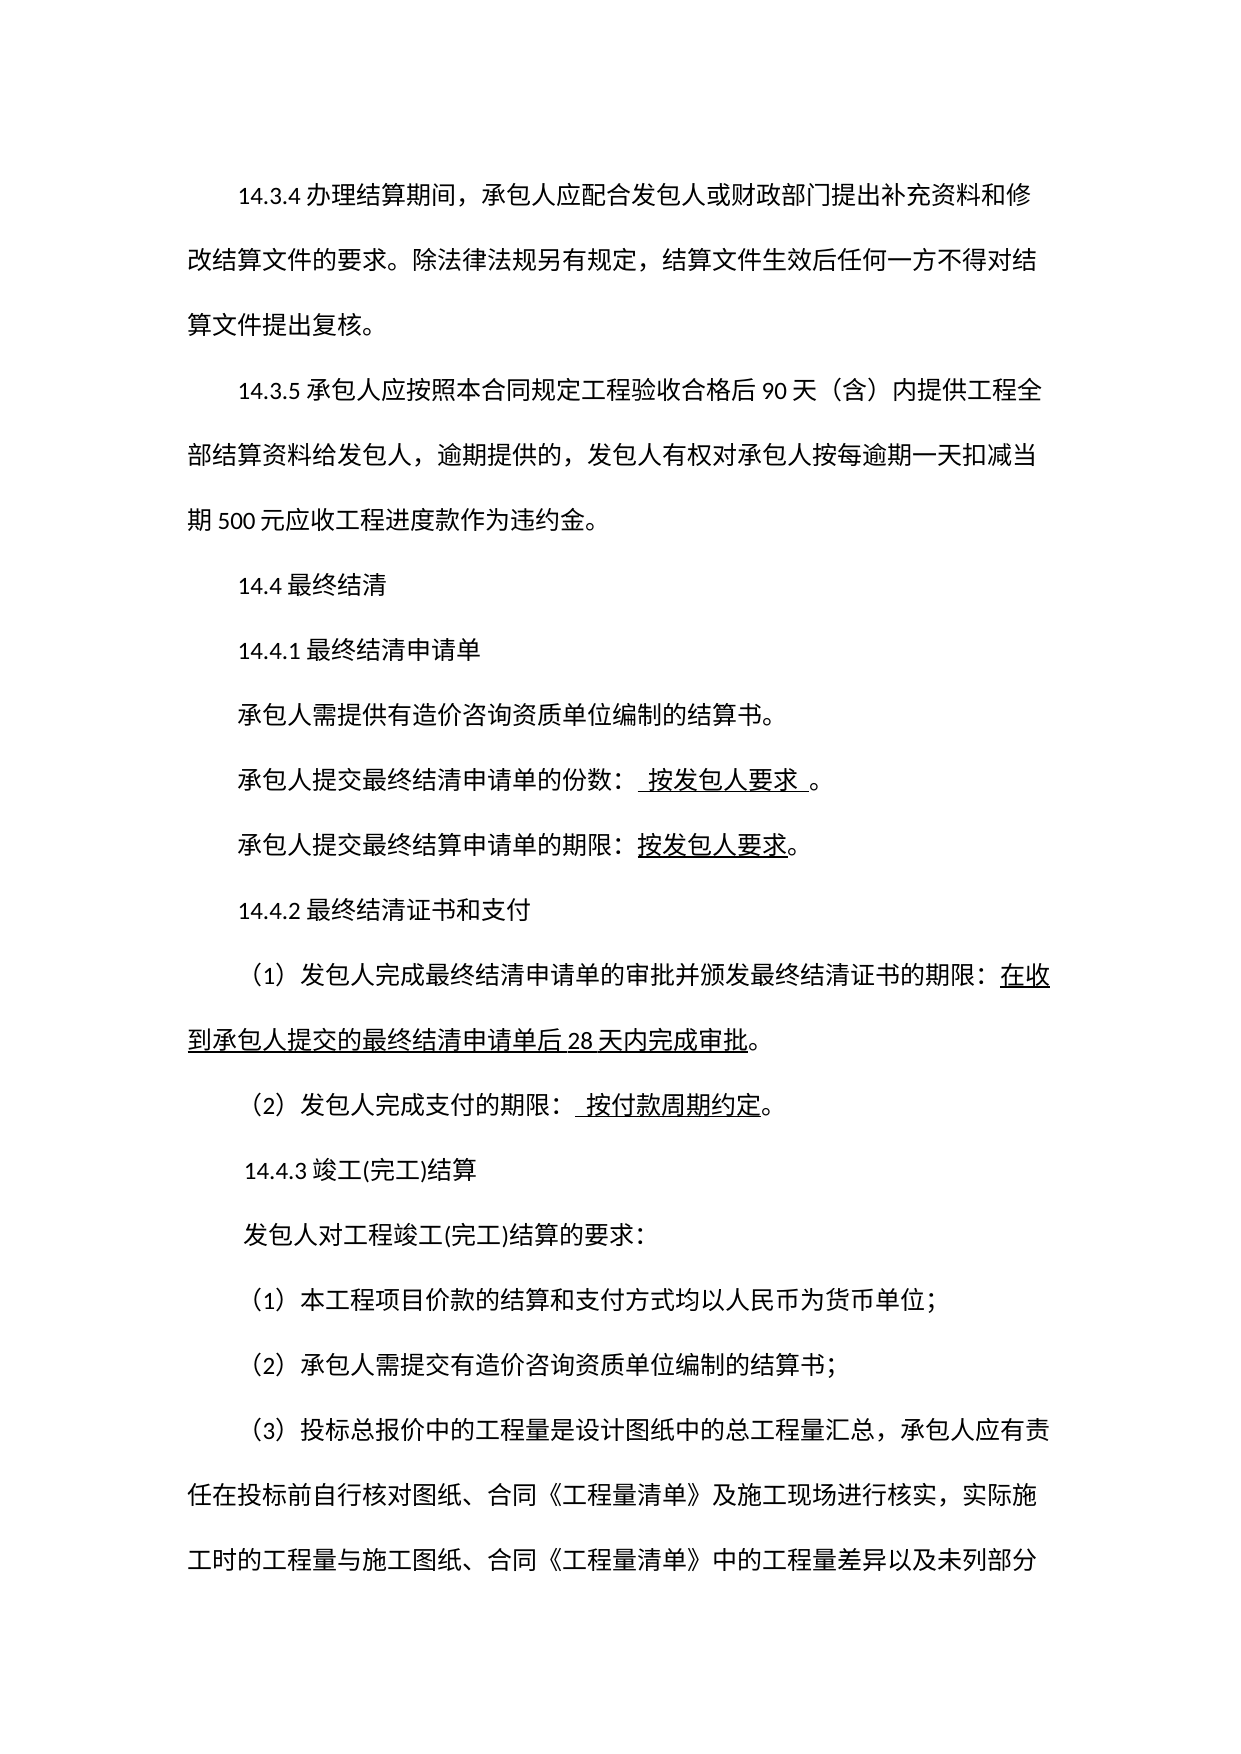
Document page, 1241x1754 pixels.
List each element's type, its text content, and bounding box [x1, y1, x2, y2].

text 承包人提交最终结算申请单的期限：按发包人要求。 [187, 812, 1053, 877]
text （2）承包人需提交有造价咨询资质单位编制的结算书； [187, 1332, 1053, 1397]
text 14.3.5 承包人应按照本合同规定工程验收合格后90天（含）内提供工程全部结算资料给发包人，逾期提供的，发包人有权对承包人按每逾期一天扣减当期500元应收工程进度款作为违约金。 [187, 357, 1053, 552]
text 14.4.1最终结清申请单 [187, 617, 1053, 682]
text 14.4最终结清 [187, 552, 1053, 617]
text （2）发包人完成支付的期限： 按付款周期约定。 [187, 1072, 1053, 1137]
text 14.4.2 最终结清证书和支付 [187, 877, 1053, 942]
text 承包人需提供有造价咨询资质单位编制的结算书。 [187, 682, 1053, 747]
text 14.3.4办理结算期间，承包人应配合发包人或财政部门提出补充资料和修改结算文件的要求。除法律法规另有规定，结算文件生效后任何一方不得对结算文件提出复核。 [187, 162, 1053, 357]
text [187, 1397, 1053, 1592]
text （1）本工程项目价款的结算和支付方式均以人民币为货币单位； [187, 1267, 1053, 1332]
text 发包人对工程竣工(完工)结算的要求： [244, 1202, 1053, 1267]
text 14.4.3竣工(完工)结算 [244, 1137, 1053, 1202]
text （1）发包人完成最终结清申请单的审批并颁发最终结清证书的期限：在收到承包人提交的最终结清申请单后28天内完成审批。 [187, 942, 1053, 1072]
text 承包人提交最终结清申请单的份数： 按发包人要求 。 [187, 747, 1053, 812]
